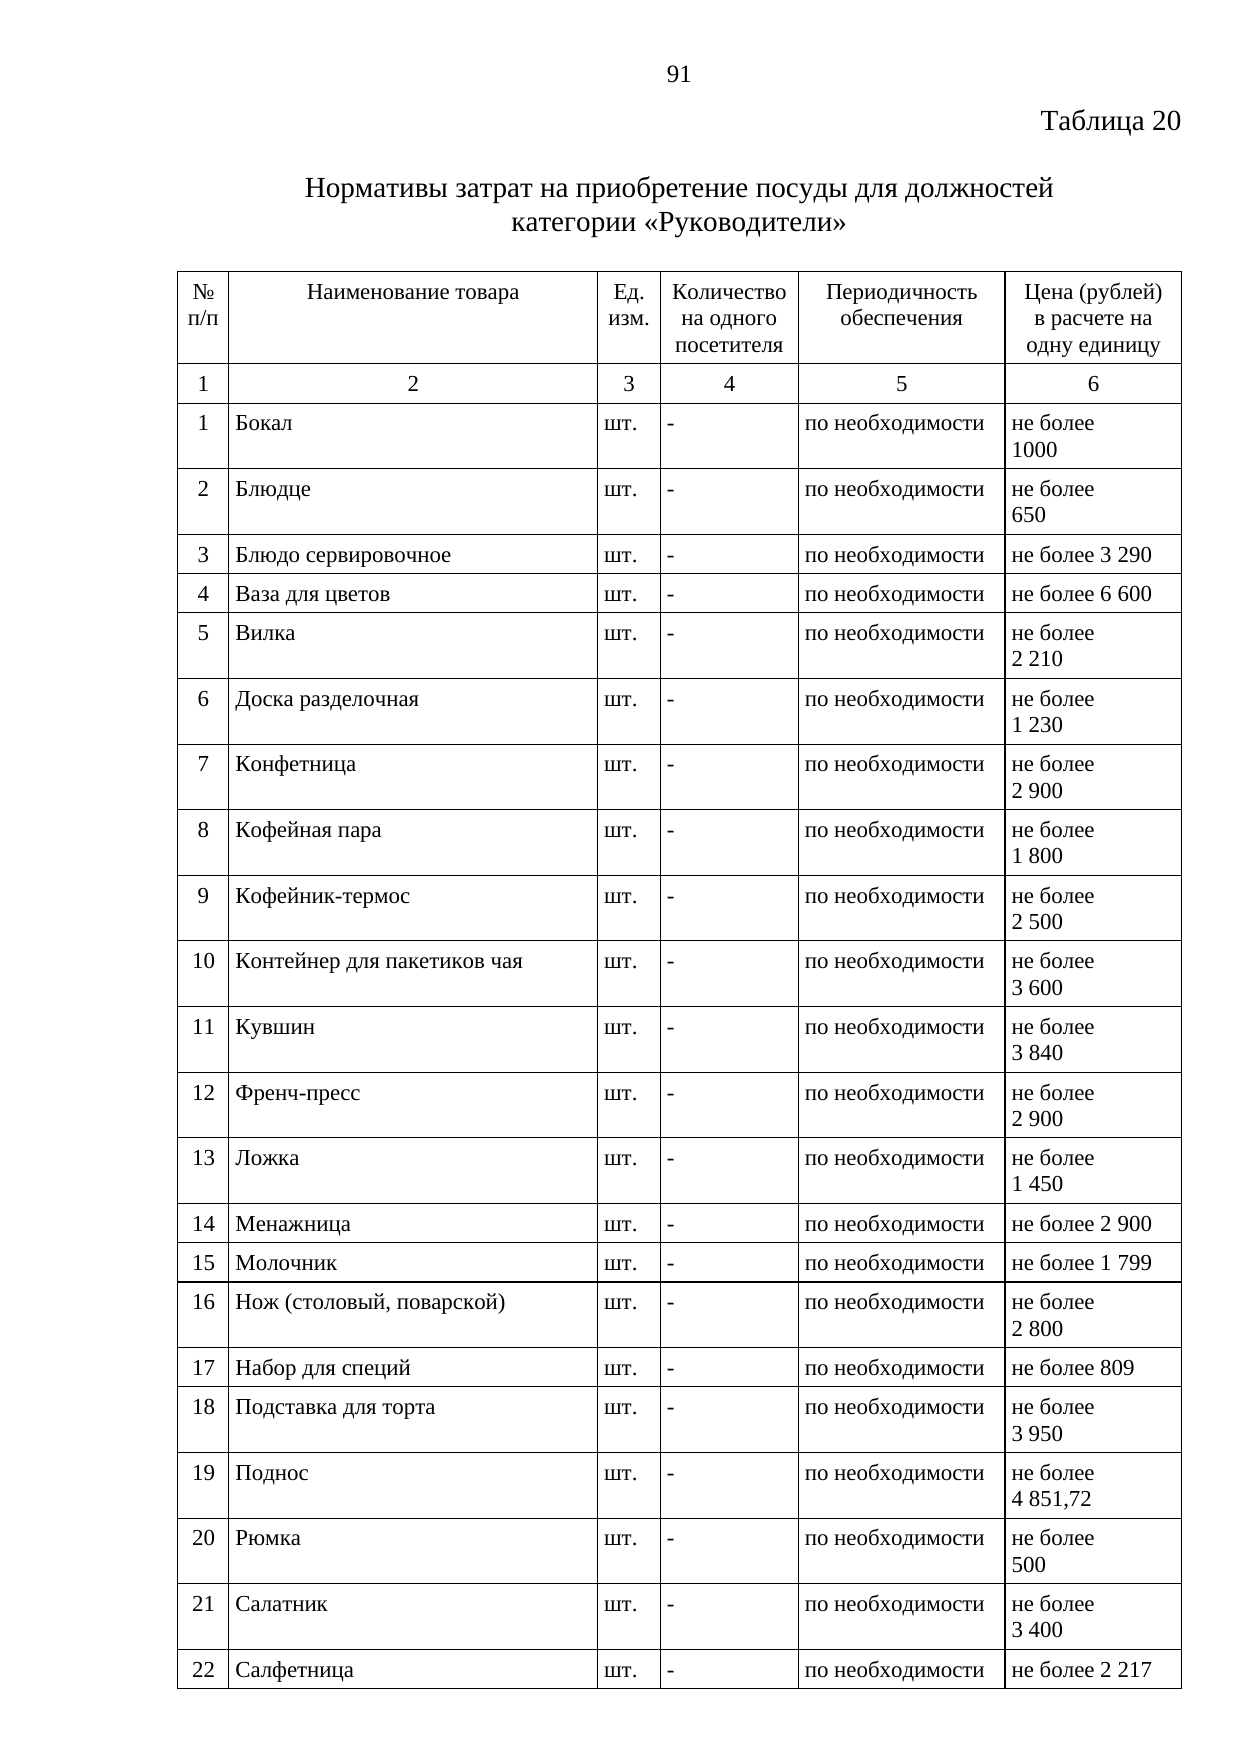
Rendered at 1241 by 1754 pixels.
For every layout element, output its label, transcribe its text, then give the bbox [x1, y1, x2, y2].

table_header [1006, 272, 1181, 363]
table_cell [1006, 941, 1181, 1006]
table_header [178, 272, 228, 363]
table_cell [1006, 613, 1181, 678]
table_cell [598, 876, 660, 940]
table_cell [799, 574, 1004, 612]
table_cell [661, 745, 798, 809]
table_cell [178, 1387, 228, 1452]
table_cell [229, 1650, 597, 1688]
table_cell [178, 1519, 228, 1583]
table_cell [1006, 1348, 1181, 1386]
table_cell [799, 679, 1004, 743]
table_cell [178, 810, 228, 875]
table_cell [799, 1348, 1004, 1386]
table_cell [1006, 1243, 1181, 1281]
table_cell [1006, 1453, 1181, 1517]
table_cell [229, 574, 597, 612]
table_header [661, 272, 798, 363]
text Таблица 20 [177, 103, 1181, 137]
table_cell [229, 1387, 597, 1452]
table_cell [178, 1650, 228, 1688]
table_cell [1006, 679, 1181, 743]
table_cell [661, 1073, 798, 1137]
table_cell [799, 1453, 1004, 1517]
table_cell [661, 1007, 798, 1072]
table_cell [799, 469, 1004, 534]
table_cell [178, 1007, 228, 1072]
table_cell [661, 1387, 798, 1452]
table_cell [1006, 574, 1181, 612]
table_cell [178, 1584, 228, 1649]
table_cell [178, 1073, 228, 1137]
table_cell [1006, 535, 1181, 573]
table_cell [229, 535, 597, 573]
title Нормативы затрат на приобретение посуды для должностей [177, 171, 1181, 204]
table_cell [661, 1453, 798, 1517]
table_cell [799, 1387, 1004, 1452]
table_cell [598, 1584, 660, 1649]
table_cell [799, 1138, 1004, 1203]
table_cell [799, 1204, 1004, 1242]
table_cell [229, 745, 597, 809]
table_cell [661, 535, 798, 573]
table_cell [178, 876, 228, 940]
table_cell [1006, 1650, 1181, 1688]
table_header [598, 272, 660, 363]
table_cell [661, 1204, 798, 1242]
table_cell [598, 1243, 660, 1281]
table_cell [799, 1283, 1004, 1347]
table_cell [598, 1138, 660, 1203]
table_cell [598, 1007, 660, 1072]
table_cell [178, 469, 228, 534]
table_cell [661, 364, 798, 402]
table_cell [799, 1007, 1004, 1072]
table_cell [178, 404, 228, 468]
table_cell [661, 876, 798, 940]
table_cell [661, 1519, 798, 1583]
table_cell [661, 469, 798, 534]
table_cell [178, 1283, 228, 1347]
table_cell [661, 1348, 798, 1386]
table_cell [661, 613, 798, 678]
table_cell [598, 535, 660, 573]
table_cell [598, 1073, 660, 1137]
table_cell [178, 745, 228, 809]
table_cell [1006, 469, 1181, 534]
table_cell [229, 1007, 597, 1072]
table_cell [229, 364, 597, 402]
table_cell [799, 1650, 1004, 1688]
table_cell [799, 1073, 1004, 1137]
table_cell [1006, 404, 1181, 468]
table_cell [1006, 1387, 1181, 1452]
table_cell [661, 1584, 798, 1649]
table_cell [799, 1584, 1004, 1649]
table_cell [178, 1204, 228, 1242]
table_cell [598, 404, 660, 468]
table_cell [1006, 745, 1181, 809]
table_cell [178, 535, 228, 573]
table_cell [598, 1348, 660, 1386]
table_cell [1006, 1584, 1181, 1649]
title категории «Руководители» [177, 204, 1181, 238]
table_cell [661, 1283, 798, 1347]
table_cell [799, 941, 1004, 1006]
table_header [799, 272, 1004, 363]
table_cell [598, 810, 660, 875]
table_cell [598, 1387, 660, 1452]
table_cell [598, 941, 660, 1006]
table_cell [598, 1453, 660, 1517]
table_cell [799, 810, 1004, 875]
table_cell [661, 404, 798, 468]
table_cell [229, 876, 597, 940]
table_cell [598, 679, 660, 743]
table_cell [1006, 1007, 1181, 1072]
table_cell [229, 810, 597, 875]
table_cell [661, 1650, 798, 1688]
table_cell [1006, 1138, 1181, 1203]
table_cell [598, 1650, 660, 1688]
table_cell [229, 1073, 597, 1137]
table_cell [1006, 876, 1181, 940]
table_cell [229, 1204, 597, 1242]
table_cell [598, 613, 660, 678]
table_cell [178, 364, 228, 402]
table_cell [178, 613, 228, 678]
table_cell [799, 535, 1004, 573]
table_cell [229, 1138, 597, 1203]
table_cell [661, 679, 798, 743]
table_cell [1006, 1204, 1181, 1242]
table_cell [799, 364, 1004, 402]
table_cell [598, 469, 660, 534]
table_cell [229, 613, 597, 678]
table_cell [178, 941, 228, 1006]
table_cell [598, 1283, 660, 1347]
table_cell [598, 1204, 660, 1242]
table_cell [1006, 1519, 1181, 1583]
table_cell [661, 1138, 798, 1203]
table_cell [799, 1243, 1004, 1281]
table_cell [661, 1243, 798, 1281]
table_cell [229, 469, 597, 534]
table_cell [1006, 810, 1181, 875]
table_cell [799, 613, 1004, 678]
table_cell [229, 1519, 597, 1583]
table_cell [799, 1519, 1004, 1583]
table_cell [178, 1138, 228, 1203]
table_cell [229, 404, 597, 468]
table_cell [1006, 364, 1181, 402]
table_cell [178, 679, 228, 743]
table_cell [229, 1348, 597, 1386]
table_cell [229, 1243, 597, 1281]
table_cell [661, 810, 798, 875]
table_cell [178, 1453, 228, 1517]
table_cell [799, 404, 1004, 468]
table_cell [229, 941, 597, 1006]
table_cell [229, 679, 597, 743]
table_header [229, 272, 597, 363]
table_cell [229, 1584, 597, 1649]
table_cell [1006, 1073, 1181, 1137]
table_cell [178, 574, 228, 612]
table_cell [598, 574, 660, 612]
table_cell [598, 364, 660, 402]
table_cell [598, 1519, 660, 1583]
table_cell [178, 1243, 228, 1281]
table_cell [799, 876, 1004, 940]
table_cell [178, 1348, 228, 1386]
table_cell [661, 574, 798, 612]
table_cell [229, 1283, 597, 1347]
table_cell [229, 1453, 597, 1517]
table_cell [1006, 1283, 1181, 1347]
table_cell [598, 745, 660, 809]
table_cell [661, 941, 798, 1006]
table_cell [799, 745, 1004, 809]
